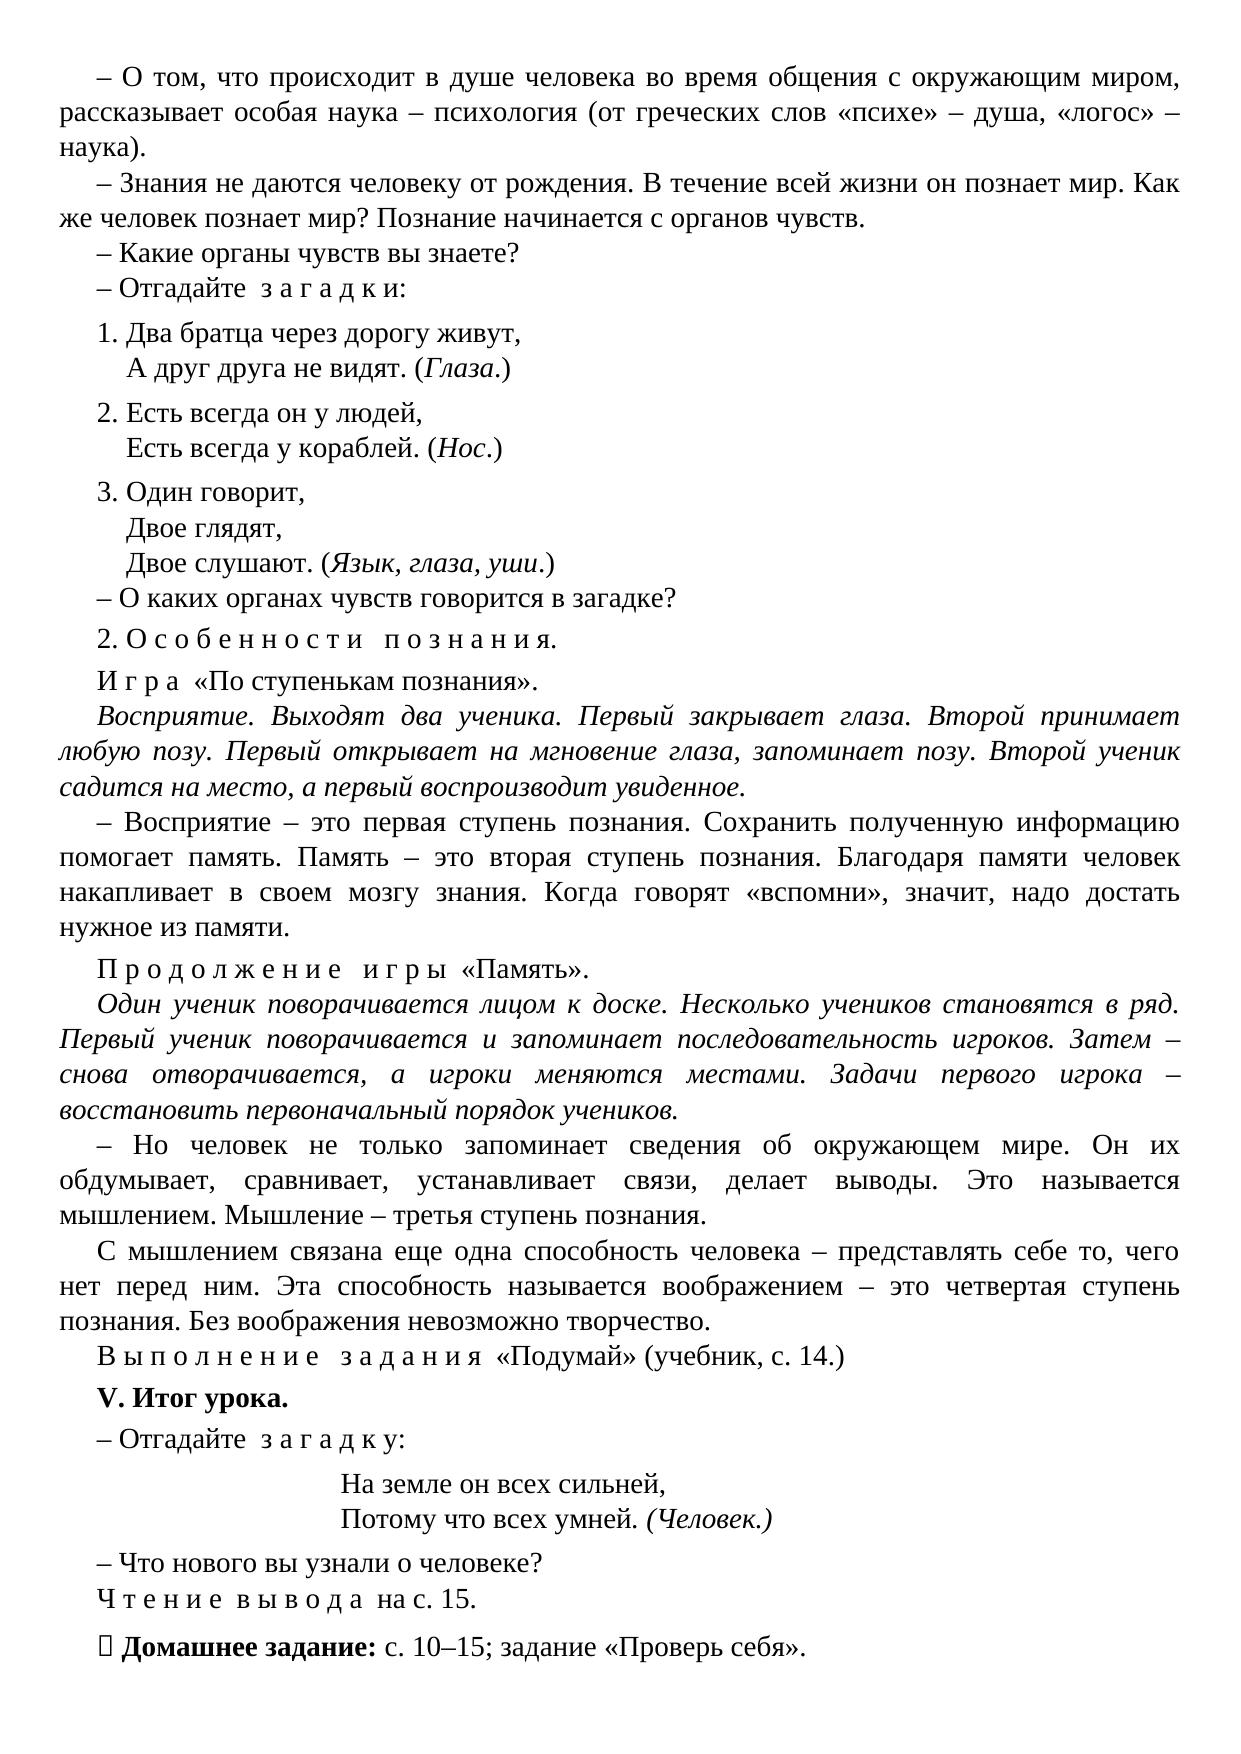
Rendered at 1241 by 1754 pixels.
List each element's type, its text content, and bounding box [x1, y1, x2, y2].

text – Какие органы чувств вы знаете? [59, 235, 1181, 269]
text Двое слушают. (Язык, глаза, уши.) [59, 545, 1181, 578]
text V. Итог урока. [59, 1380, 1181, 1413]
text 2. Есть всегда он у людей, [59, 395, 1181, 428]
text На земле он всех сильней, [59, 1466, 1181, 1499]
text – Но человек не только запоминает сведения об окружающем мире. Он их обдумывает, сравнивает, устанавливает связи, делает выводы. Это называется мышлением. Мышление – третья ступень познания. [59, 1127, 1181, 1231]
text Потому что всех умней. (Человек.) [59, 1501, 1181, 1534]
text 3. Один говорит, [59, 474, 1181, 508]
text 1. Два братца через дорогу живут, [59, 315, 1181, 348]
text Ч т е н и е в ы в о д а на с. 15. [59, 1581, 1181, 1614]
text А друг друга не видят. (Глаза.) [59, 350, 1181, 384]
text Есть всегда у кораблей. (Нос.) [59, 430, 1181, 463]
text П р о д о л ж е н и е и г р ы «Память». [59, 951, 1181, 984]
text 2. О с о б е н н о с т и п о з н а н и я. [59, 622, 1181, 655]
text – Знания не даются человеку от рождения. В течение всей жизни он познает мир. Как же человек познает мир? Познание начинается с органов чувств. [59, 165, 1181, 233]
text С мышлением связана еще одна способность человека – представлять себе то, чего нет перед ним. Эта способность называется воображением – это четвертая ступень познания. Без воображения невозможно творчество. [59, 1233, 1181, 1337]
text Двое глядят, [59, 510, 1181, 543]
text Восприятие. Выходят два ученика. Первый закрывает глаза. Второй принимает любую позу. Первый открывает на мгновение глаза, запоминает позу. Второй ученик садится на место, а первый воспроизводит увиденное. [59, 698, 1181, 802]
text – Что нового вы узнали о человеке? [59, 1546, 1181, 1579]
text В ы п о л н е н и е з а д а н и я «Подумай» (учебник, с. 14.) [59, 1338, 1181, 1372]
text – Восприятие – это первая ступень познания. Сохранить полученную информацию помогает память. Память – это вторая ступень познания. Благодаря памяти человек накапливает в своем мозгу знания. Когда говорят «вспомни», значит, надо достать нужное из памяти. [59, 804, 1181, 943]
text – Отгадайте з а г а д к и: [59, 270, 1181, 304]
text  Домашнее задание: с. 10–15; задание «Проверь себя». [59, 1625, 1181, 1665]
text Один ученик поворачивается лицом к доске. Несколько учеников становятся в ряд. Первый ученик поворачивается и запоминает последовательность игроков. Затем – снова отворачивается, а игроки меняются местами. Задачи первого игрока – восстановить первоначальный порядок учеников. [59, 986, 1181, 1125]
text – Отгадайте з а г а д к у: [59, 1421, 1181, 1455]
text – О каких органах чувств говорится в загадке? [59, 580, 1181, 614]
text – О том, что происходит в душе человека во время общения с окружающим миром, рассказывает особая наука – психология (от греческих слов «психе» – душа, «логос» – наука). [59, 59, 1181, 163]
text И г р а «По ступенькам познания». [59, 663, 1181, 697]
